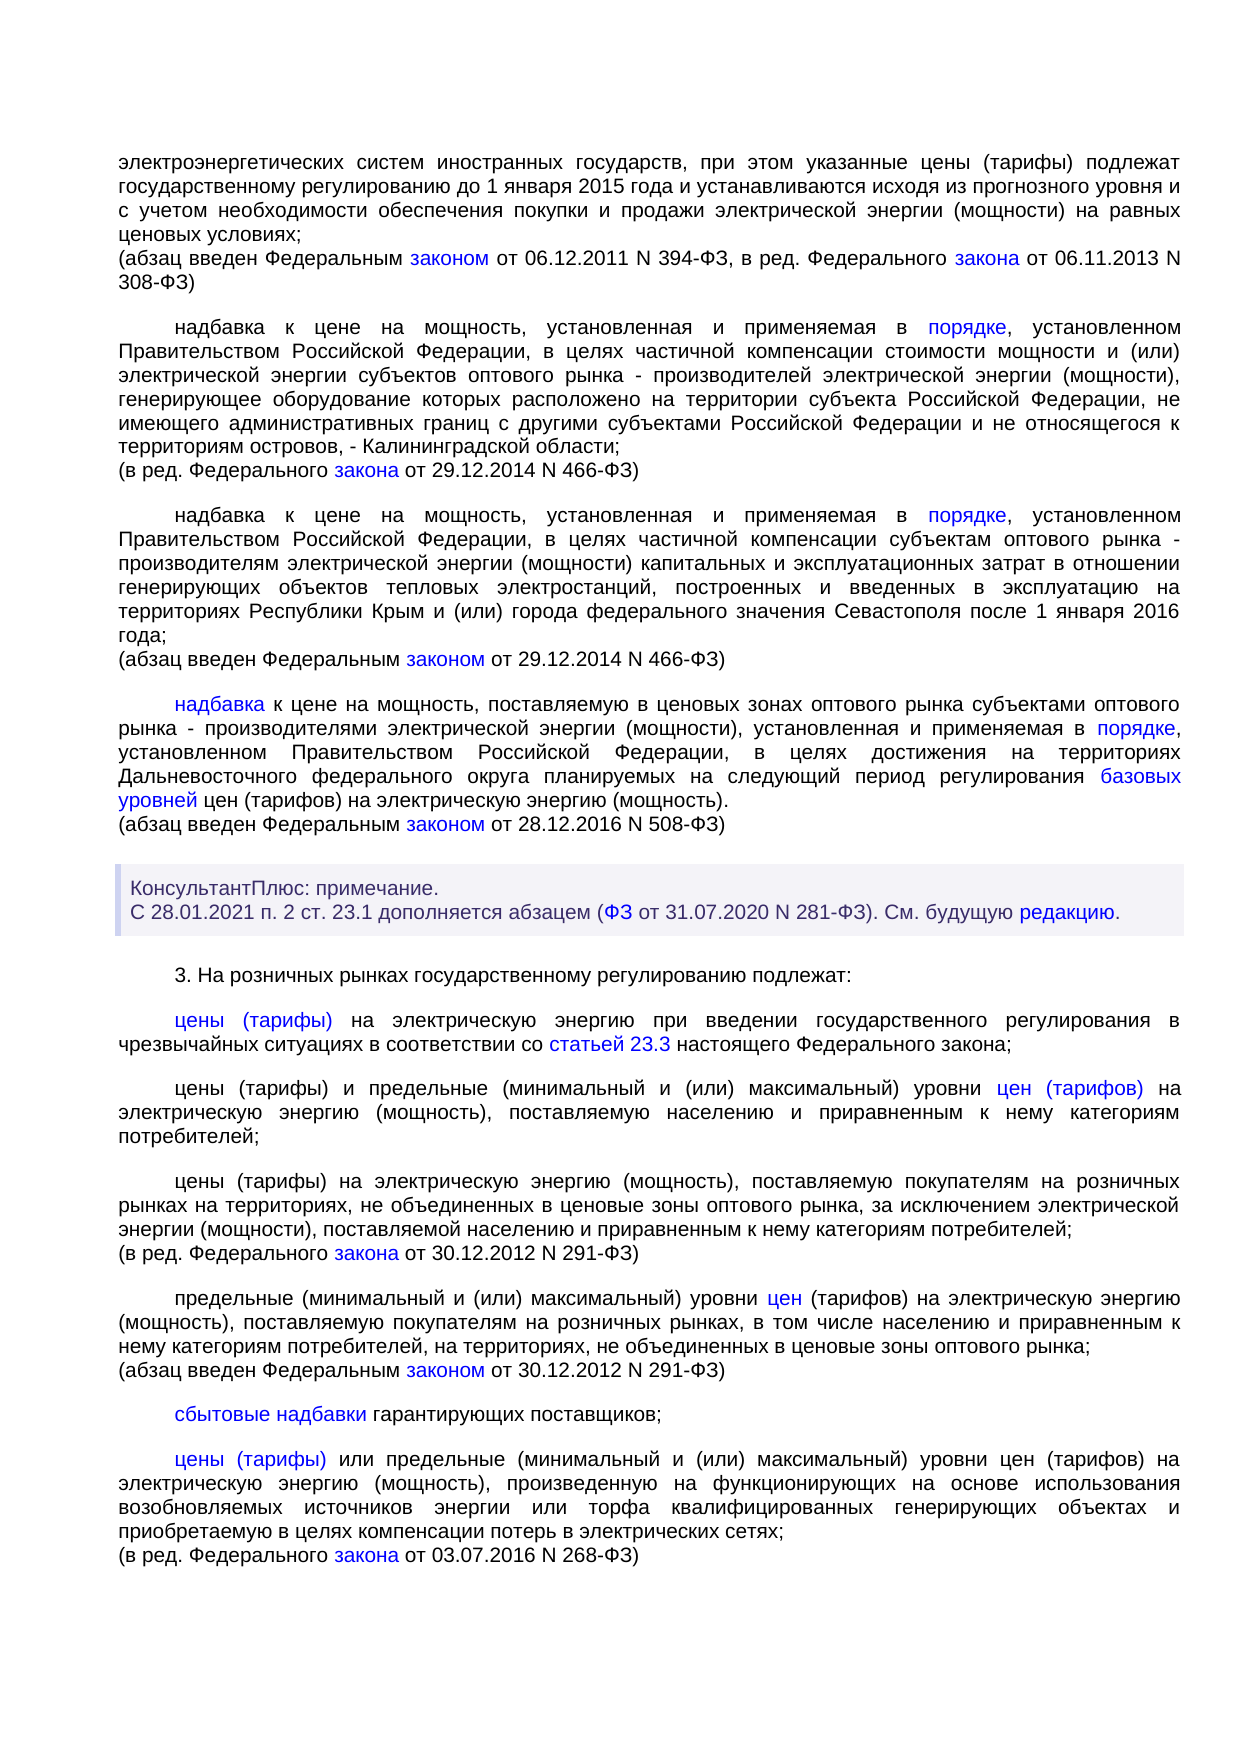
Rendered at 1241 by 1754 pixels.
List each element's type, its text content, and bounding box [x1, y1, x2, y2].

text (в ред. Федерального закона от 29.12.2014 N 466-ФЗ) [118, 458, 1181, 482]
text (абзац введен Федеральным законом от 29.12.2014 N 466-ФЗ) [118, 647, 1181, 671]
text цены (тарифы) на электрическую энергию (мощность), поставляемую покупателям на розничных рынках на территориях, не объединенных в ценовые зоны оптового рынка, за исключением электрической энергии (мощности), поставляемой населению и приравненным к нему категориям потребителей; [118, 1169, 1181, 1241]
text надбавка к цене на мощность, поставляемую в ценовых зонах оптового рынка субъектами оптового рынка - производителями электрической энергии (мощности), установленная и применяемая в порядке, установленном Правительством Российской Федерации, в целях достижения на территориях Дальневосточного федерального округа планируемых на следующий период регулирования базовых уровней цен (тарифов) на электрическую энергию (мощность). [118, 692, 1181, 811]
text (в ред. Федерального закона от 30.12.2012 N 291-ФЗ) [118, 1241, 1181, 1265]
text цены (тарифы) или предельные (минимальный и (или) максимальный) уровни цен (тарифов) на электрическую энергию (мощность), произведенную на функционирующих на основе использования возобновляемых источников энергии или торфа квалифицированных генерирующих объектах и приобретаемую в целях компенсации потерь в электрических сетях; [118, 1447, 1181, 1543]
text надбавка к цене на мощность, установленная и применяемая в порядке, установленном Правительством Российской Федерации, в целях частичной компенсации субъектам оптового рынка - производителям электрической энергии (мощности) капитальных и эксплуатационных затрат в отношении генерирующих объектов тепловых электростанций, построенных и введенных в эксплуатацию на территориях Республики Крым и (или) города федерального значения Севастополя после 1 января 2016 года; [118, 503, 1181, 647]
text предельные (минимальный и (или) максимальный) уровни цен (тарифов) на электрическую энергию (мощность), поставляемую покупателям на розничных рынках, в том числе населению и приравненным к нему категориям потребителей, на территориях, не объединенных в ценовые зоны оптового рынка; [118, 1286, 1181, 1357]
text (абзац введен Федеральным законом от 06.12.2011 N 394-ФЗ, в ред. Федерального закона от 06.11.2013 N 308-ФЗ) [118, 246, 1181, 294]
text (в ред. Федерального закона от 03.07.2016 N 268-ФЗ) [118, 1543, 1181, 1567]
text цены (тарифы) и предельные (минимальный и (или) максимальный) уровни цен (тарифов) на электрическую энергию (мощность), поставляемую населению и приравненным к нему категориям потребителей; [118, 1076, 1181, 1148]
text сбытовые надбавки гарантирующих поставщиков; [118, 1402, 1181, 1426]
table_header КонсультантПлюс: примечание. С 28.01.2021 п. 2 ст. 23.1 дополняется абзацем (ФЗ от 31.07.2020 N 281-ФЗ). См. будущую редакцию. [121, 864, 1178, 936]
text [118, 150, 1181, 246]
text (абзац введен Федеральным законом от 28.12.2016 N 508-ФЗ) [118, 811, 1181, 835]
text 3. На розничных рынках государственному регулированию подлежат: [118, 963, 1181, 987]
text (абзац введен Федеральным законом от 30.12.2012 N 291-ФЗ) [118, 1357, 1181, 1381]
text цены (тарифы) на электрическую энергию при введении государственного регулирования в чрезвычайных ситуациях в соответствии со статьей 23.3 настоящего Федерального закона; [118, 1007, 1181, 1055]
text надбавка к цене на мощность, установленная и применяемая в порядке, установленном Правительством Российской Федерации, в целях частичной компенсации стоимости мощности и (или) электрической энергии субъектов оптового рынка - производителей электрической энергии (мощности), генерирующее оборудование которых расположено на территории субъекта Российской Федерации, не имеющего административных границ с другими субъектами Российской Федерации и не относящегося к территориям островов, - Калининградской области; [118, 314, 1181, 458]
